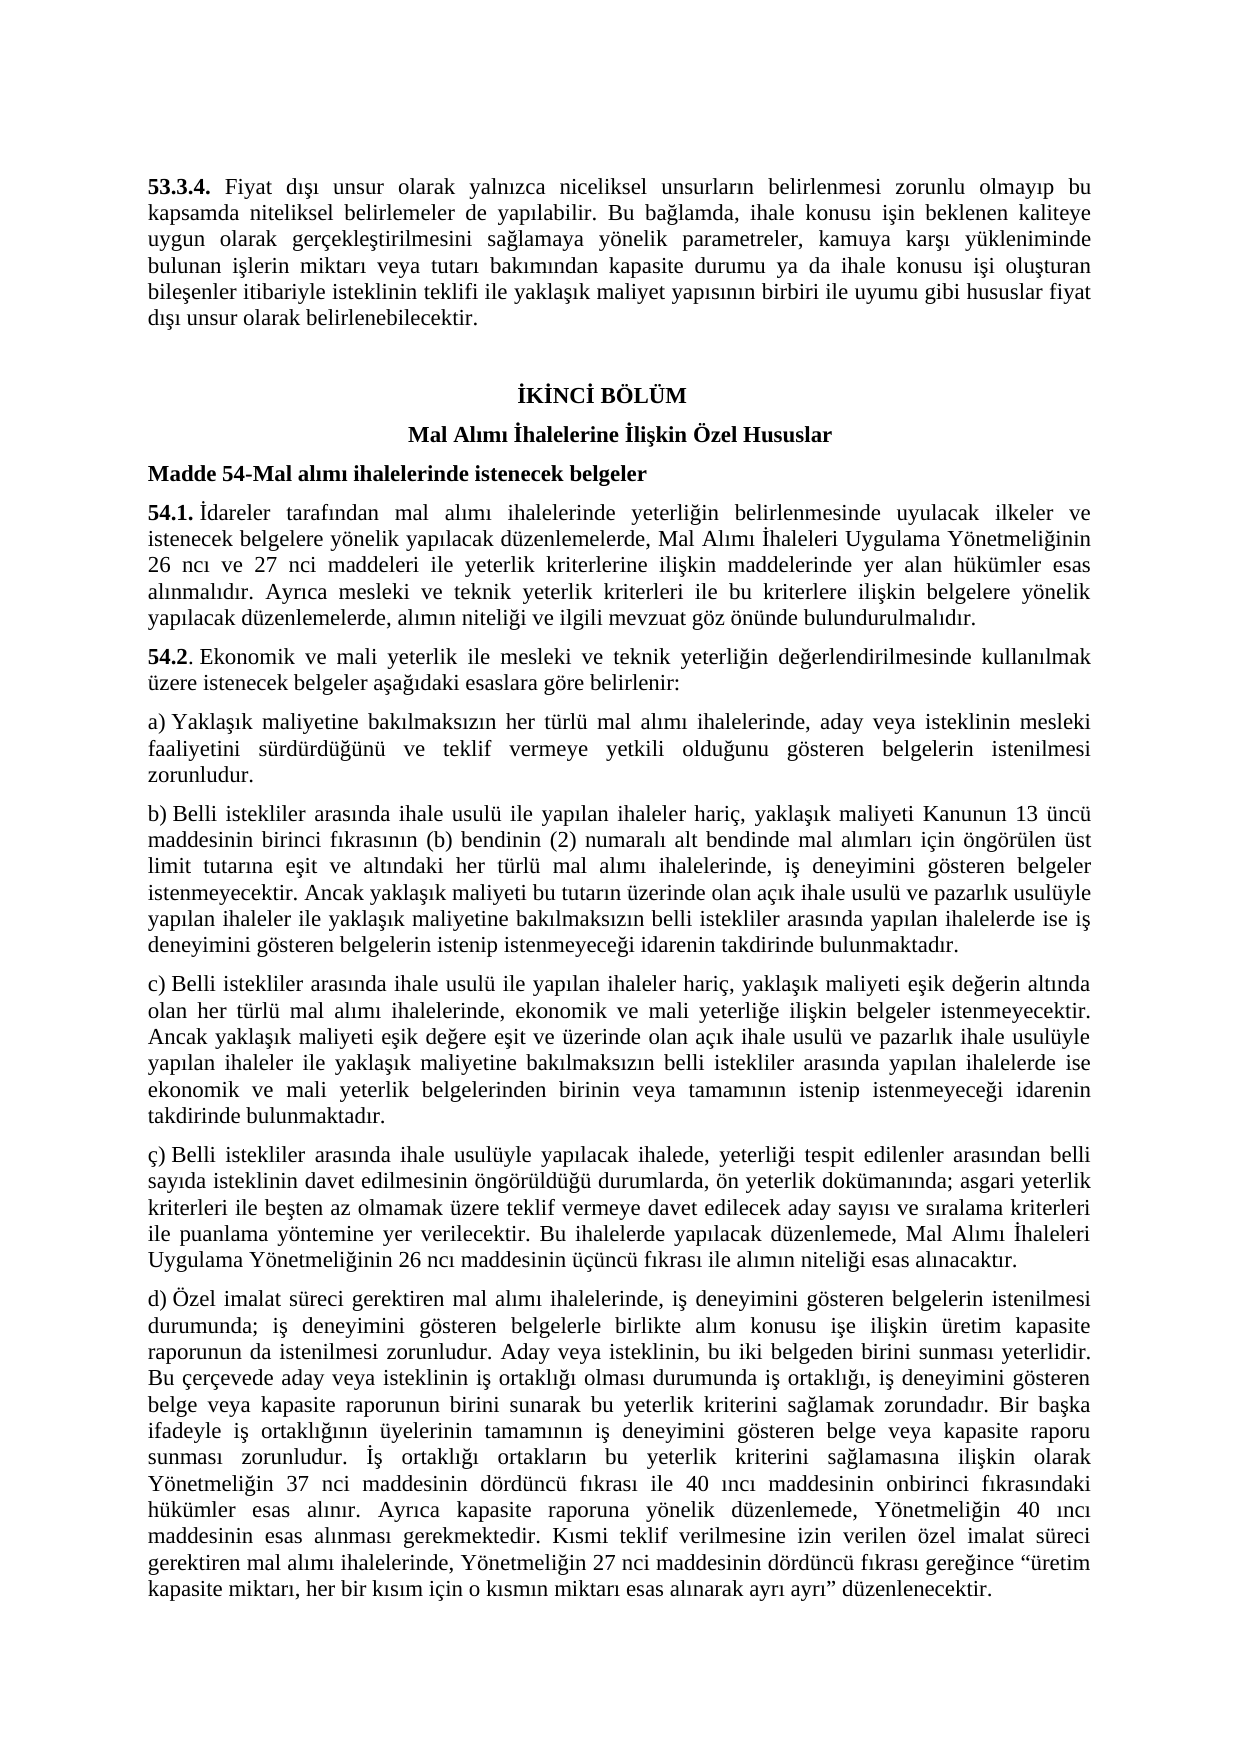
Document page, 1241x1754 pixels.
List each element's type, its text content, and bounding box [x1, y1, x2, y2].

text 54.1. İdareler tarafından mal alımı ihalelerinde yeterliğin belirlenmesinde uyulacak ilkeler ve istenecek belgelere yönelik yapılacak düzenlemelerde, Mal Alımı İhaleleri Uygulama Yönetmeliğinin 26 ncı ve 27 nci maddeleri ile yeterlik kriterlerine ilişkin maddelerinde yer alan hükümler esas alınmalıdır. Ayrıca mesleki ve teknik yeterlik kriterleri ile bu kriterlere ilişkin belgelere yönelik yapılacak düzenlemelerde, alımın niteliği ve ilgili mevzuat göz önünde bulundurulmalıdır. [148, 499, 1092, 631]
text İKİNCİ BÖLÜM [443, 382, 1092, 408]
text d) Özel imalat süreci gerektiren mal alımı ihalelerinde, iş deneyimini gösteren belgelerin istenilmesi durumunda; iş deneyimini gösteren belgelerle birlikte alım konusu işe ilişkin üretim kapasite raporunun da istenilmesi zorunludur. Aday veya isteklinin, bu iki belgeden birini sunması yeterlidir. Bu çerçevede aday veya isteklinin iş ortaklığı olması durumunda iş ortaklığı, iş deneyimini gösteren belge veya kapasite raporunun birini sunarak bu yeterlik kriterini sağlamak zorundadır. Bir başka ifadeyle iş ortaklığının üyelerinin tamamının iş deneyimini gösteren belge veya kapasite raporu sunması zorunludur. İş ortaklığı ortakların bu yeterlik kriterini sağlamasına ilişkin olarak Yönetmeliğin 37 nci maddesinin dördüncü fıkrası ile 40 ıncı maddesinin onbirinci fıkrasındaki hükümler esas alınır. Ayrıca kapasite raporuna yönelik düzenlemede, Yönetmeliğin 40 ıncı maddesinin esas alınması gerekmektedir. Kısmi teklif verilmesine izin verilen özel imalat süreci gerektiren mal alımı ihalelerinde, Yönetmeliğin 27 nci maddesinin dördüncü fıkrası gereğince “üretim kapasite miktarı, her bir kısım için o kısmın miktarı esas alınarak ayrı ayrı” düzenlenecektir. [148, 1285, 1092, 1602]
text a) Yaklaşık maliyetine bakılmaksızın her türlü mal alımı ihalelerinde, aday veya isteklinin mesleki faaliyetini sürdürdüğünü ve teklif vermeye yetkili olduğunu gösteren belgelerin istenilmesi zorunludur. [148, 708, 1092, 787]
text Madde 54-Mal alımı ihalelerinde istenecek belgeler [148, 460, 1092, 486]
text 53.3.4. Fiyat dışı unsur olarak yalnızca niceliksel unsurların belirlenmesi zorunlu olmayıp bu kapsamda niteliksel belirlemeler de yapılabilir. Bu bağlamda, ihale konusu işin beklenen kaliteye uygun olarak gerçekleştirilmesini sağlamaya yönelik parametreler, kamuya karşı yükleniminde bulunan işlerin miktarı veya tutarı bakımından kapasite durumu ya da ihale konusu işi oluşturan bileşenler itibariyle isteklinin teklifi ile yaklaşık maliyet yapısının birbiri ile uyumu gibi hususlar fiyat dışı unsur olarak belirlenebilecektir. [148, 173, 1092, 331]
title Mal Alımı İhalelerine İlişkin Özel Hususlar [148, 421, 1092, 447]
text ç) Belli istekliler arasında ihale usulüyle yapılacak ihalede, yeterliği tespit edilenler arasından belli sayıda isteklinin davet edilmesinin öngörüldüğü durumlarda, ön yeterlik dokümanında; asgari yeterlik kriterleri ile beşten az olmamak üzere teklif vermeye davet edilecek aday sayısı ve sıralama kriterleri ile puanlama yöntemine yer verilecektir. Bu ihalelerde yapılacak düzenlemede, Mal Alımı İhaleleri Uygulama Yönetmeliğinin 26 ncı maddesinin üçüncü fıkrası ile alımın niteliği esas alınacaktır. [148, 1141, 1092, 1273]
text 54.2. Ekonomik ve mali yeterlik ile mesleki ve teknik yeterliğin değerlendirilmesinde kullanılmak üzere istenecek belgeler aşağıdaki esaslara göre belirlenir: [148, 643, 1092, 696]
text c) Belli istekliler arasında ihale usulü ile yapılan ihaleler hariç, yaklaşık maliyeti eşik değerin altında olan her türlü mal alımı ihalelerinde, ekonomik ve mali yeterliğe ilişkin belgeler istenmeyecektir. Ancak yaklaşık maliyeti eşik değere eşit ve üzerinde olan açık ihale usulü ve pazarlık ihale usulüyle yapılan ihaleler ile yaklaşık maliyetine bakılmaksızın belli istekliler arasında yapılan ihalelerde ise ekonomik ve mali yeterlik belgelerinden birinin veya tamamının istenip istenmeyeceği idarenin takdirinde bulunmaktadır. [148, 970, 1092, 1128]
text b) Belli istekliler arasında ihale usulü ile yapılan ihaleler hariç, yaklaşık maliyeti Kanunun 13 üncü maddesinin birinci fıkrasının (b) bendinin (2) numaralı alt bendinde mal alımları için öngörülen üst limit tutarına eşit ve altındaki her türlü mal alımı ihalelerinde, iş deneyimini gösteren belgeler istenmeyecektir. Ancak yaklaşık maliyeti bu tutarın üzerinde olan açık ihale usulü ve pazarlık usulüyle yapılan ihaleler ile yaklaşık maliyetine bakılmaksızın belli istekliler arasında yapılan ihalelerde ise iş deneyimini gösteren belgelerin istenip istenmeyeceği idarenin takdirinde bulunmaktadır. [148, 800, 1092, 958]
